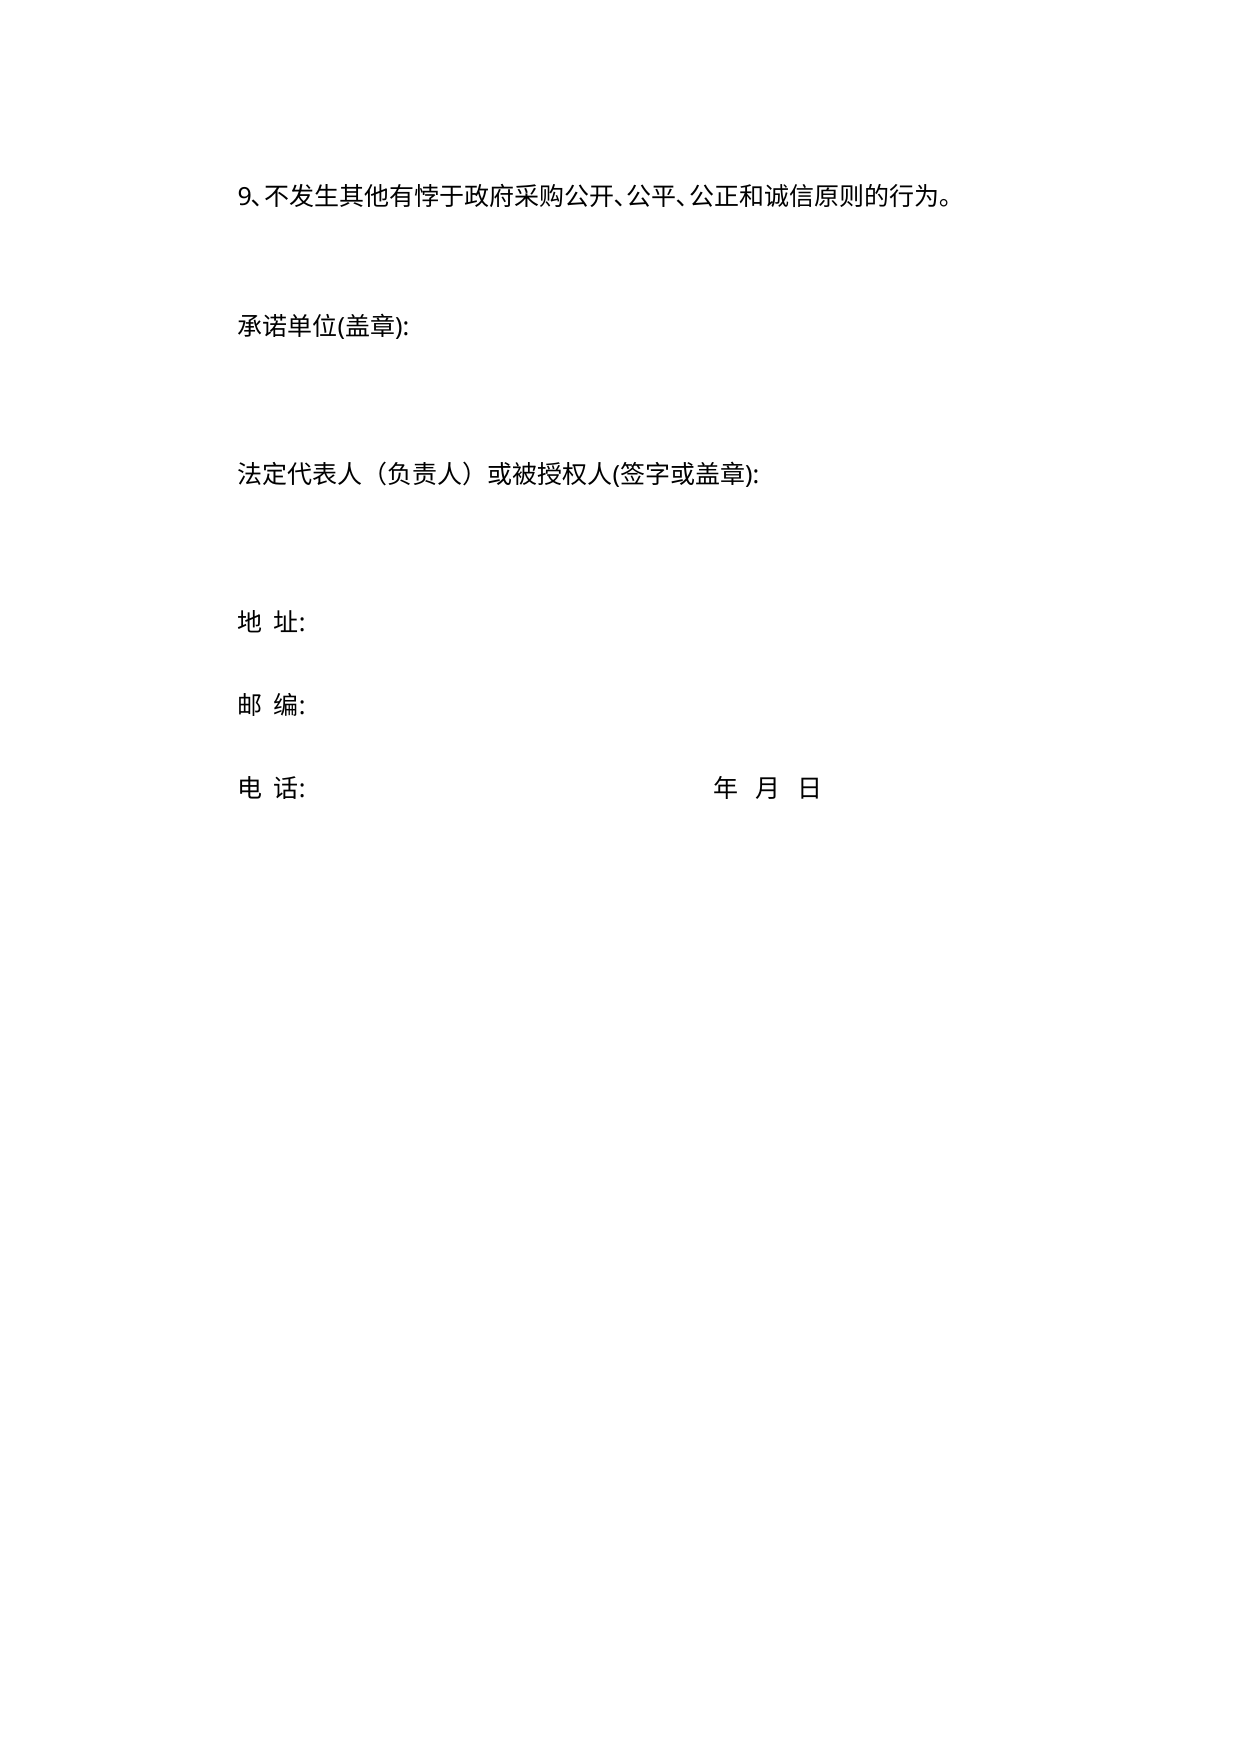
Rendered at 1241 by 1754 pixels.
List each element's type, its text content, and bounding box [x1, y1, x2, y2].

text 9､不发生其他有悖于政府采购公开､公平､公正和诚信原则的行为｡ [237, 162, 1053, 276]
text 地 址: [187, 588, 1053, 653]
text 邮 编: [187, 671, 1053, 736]
text 承诺单位(盖章): [237, 292, 1053, 357]
text 电 话: 年 月 日 [187, 754, 1053, 819]
text 法定代表人（负责人）或被授权人(签字或盖章): [187, 440, 1053, 505]
